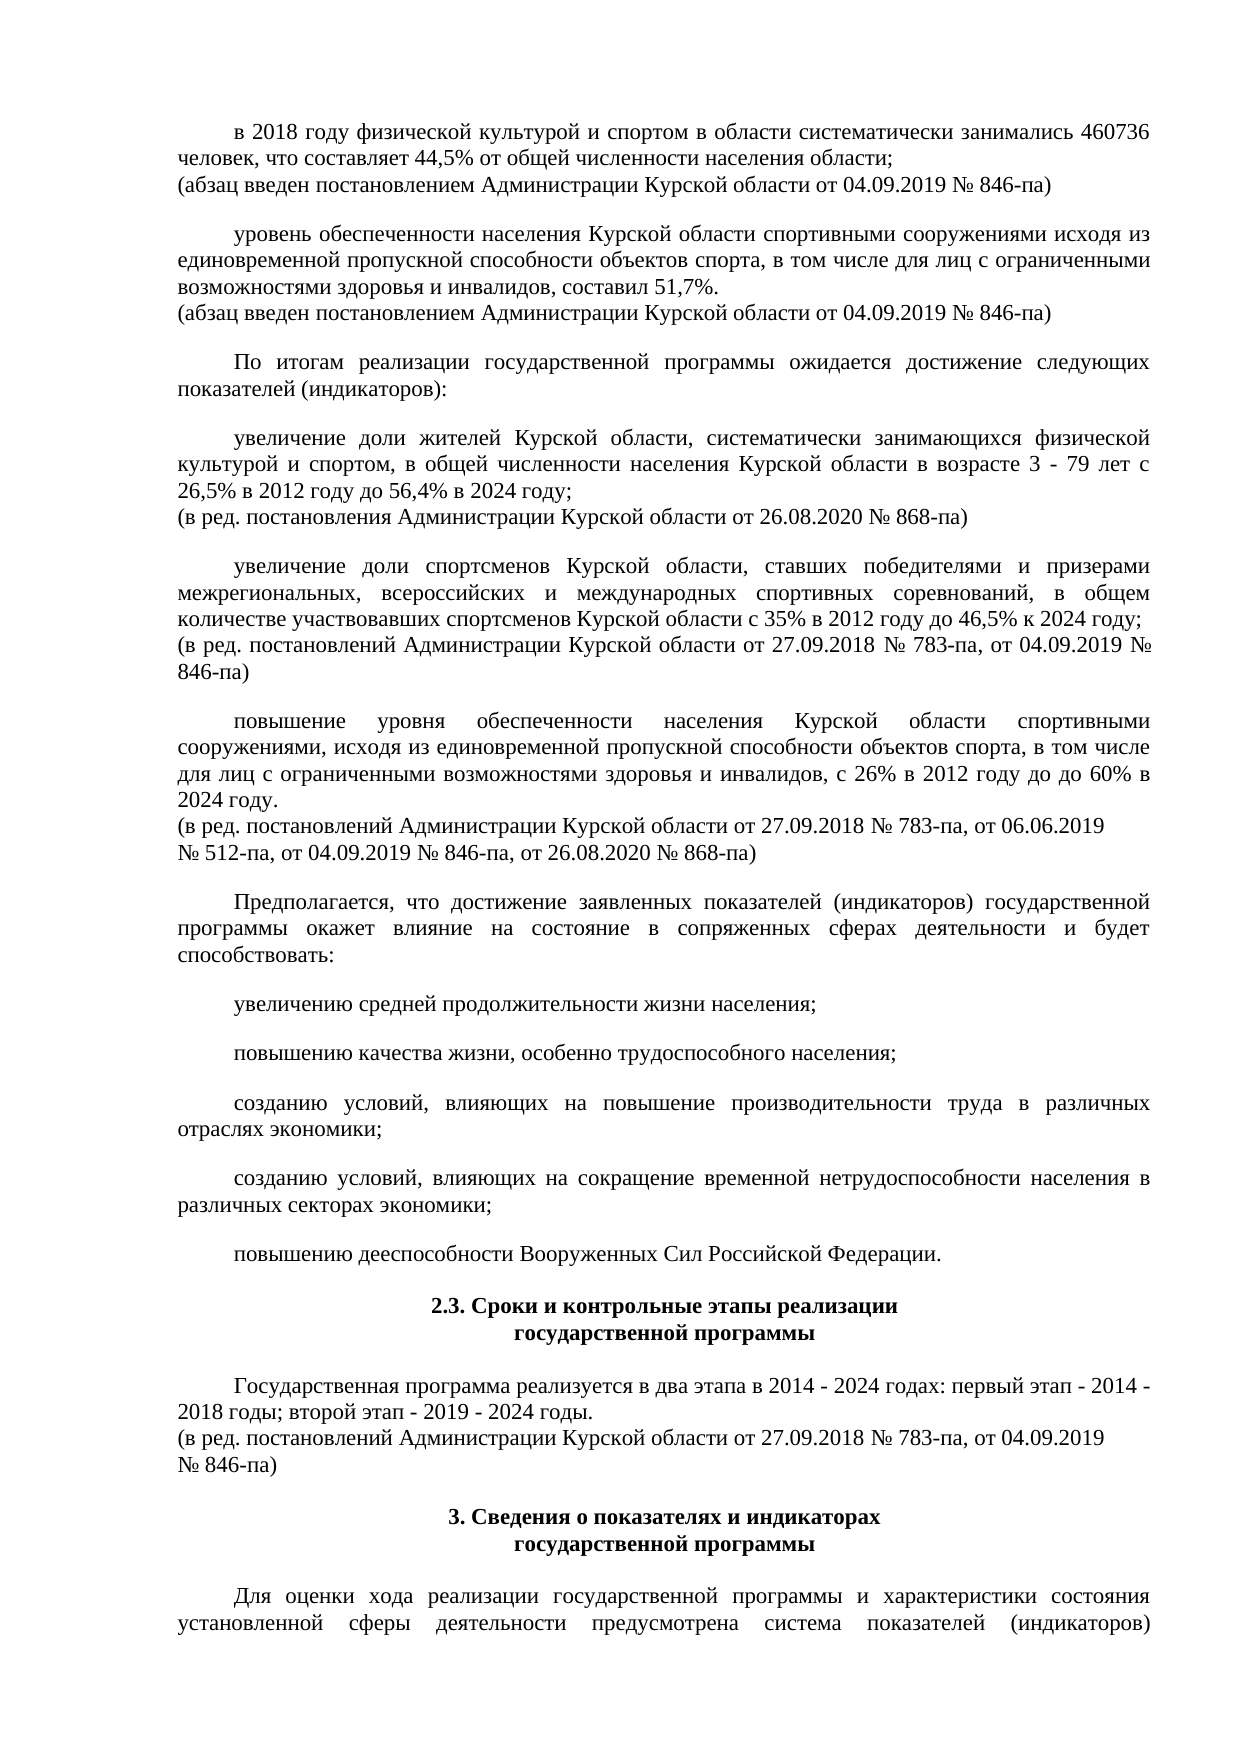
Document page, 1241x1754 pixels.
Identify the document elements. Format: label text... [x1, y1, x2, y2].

title государственной программы [177, 1530, 1152, 1556]
title государственной программы [177, 1319, 1152, 1345]
text увеличение доли спортсменов Курской области, ставших победителями и призерами межрегиональных, всероссийских и международных спортивных соревнований, в общем количестве участвовавших спортсменов Курской области с 35% в 2012 году до 46,5% к 2024 году; [177, 552, 1152, 631]
title 3. Сведения о показателях и индикаторах [177, 1503, 1152, 1530]
text Государственная программа реализуется в два этапа в 2014 - 2024 годах: первый этап - 2014 - 2018 годы; второй этап - 2019 - 2024 годы. [177, 1372, 1152, 1424]
text в 2018 году физической культурой и спортом в области систематически занимались 460736 человек, что составляет 44,5% от общей численности населения области; [177, 118, 1152, 171]
text увеличению средней продолжительности жизни населения; [177, 990, 1152, 1016]
text (в ред. постановлений Администрации Курской области от 27.09.2018 № 783-па, от 06.06.2019 [177, 812, 1152, 839]
text № 846-па) [177, 1451, 1152, 1477]
text повышению дееспособности Вооруженных Сил Российской Федерации. [177, 1240, 1152, 1266]
text повышению качества жизни, особенно трудоспособного населения; [177, 1039, 1152, 1066]
text (абзац введен постановлением Администрации Курской области от 04.09.2019 № 846-па) [177, 299, 1152, 326]
text (в ред. постановлений Администрации Курской области от 27.09.2018 № 783-па, от 04.09.2019 [177, 1424, 1152, 1451]
text (абзац введен постановлением Администрации Курской области от 04.09.2019 № 846-па) [177, 171, 1152, 197]
text уровень обеспеченности населения Курской области спортивными сооружениями исходя из единовременной пропускной способности объектов спорта, в том числе для лиц с ограниченными возможностями здоровья и инвалидов, составил 51,7%. [177, 220, 1152, 299]
text повышение уровня обеспеченности населения Курской области спортивными сооружениями, исходя из единовременной пропускной способности объектов спорта, в том числе для лиц с ограниченными возможностями здоровья и инвалидов, с 26% в 2012 году до до 60% в 2024 году. [177, 707, 1152, 812]
text По итогам реализации государственной программы ожидается достижение следующих показателей (индикаторов): [177, 348, 1152, 401]
text № 512-па, от 04.09.2019 № 846-па, от 26.08.2020 № 868-па) [177, 839, 1152, 865]
text созданию условий, влияющих на сокращение временной нетрудоспособности населения в различных секторах экономики; [177, 1164, 1152, 1217]
text (в ред. постановления Администрации Курской области от 26.08.2020 № 868-па) [177, 503, 1152, 529]
text созданию условий, влияющих на повышение производительности труда в различных отраслях экономики; [177, 1089, 1152, 1141]
title 2.3. Сроки и контрольные этапы реализации [177, 1293, 1152, 1319]
text (в ред. постановлений Администрации Курской области от 27.09.2018 № 783-па, от 04.09.2019 № 846-па) [177, 631, 1152, 684]
text Предполагается, что достижение заявленных показателей (индикаторов) государственной программы окажет влияние на состояние в сопряженных сферах деятельности и будет способствовать: [177, 888, 1152, 967]
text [177, 1582, 1152, 1635]
text увеличение доли жителей Курской области, систематически занимающихся физической культурой и спортом, в общей численности населения Курской области в возрасте 3 - 79 лет с 26,5% в 2012 году до 56,4% в 2024 году; [177, 424, 1152, 503]
